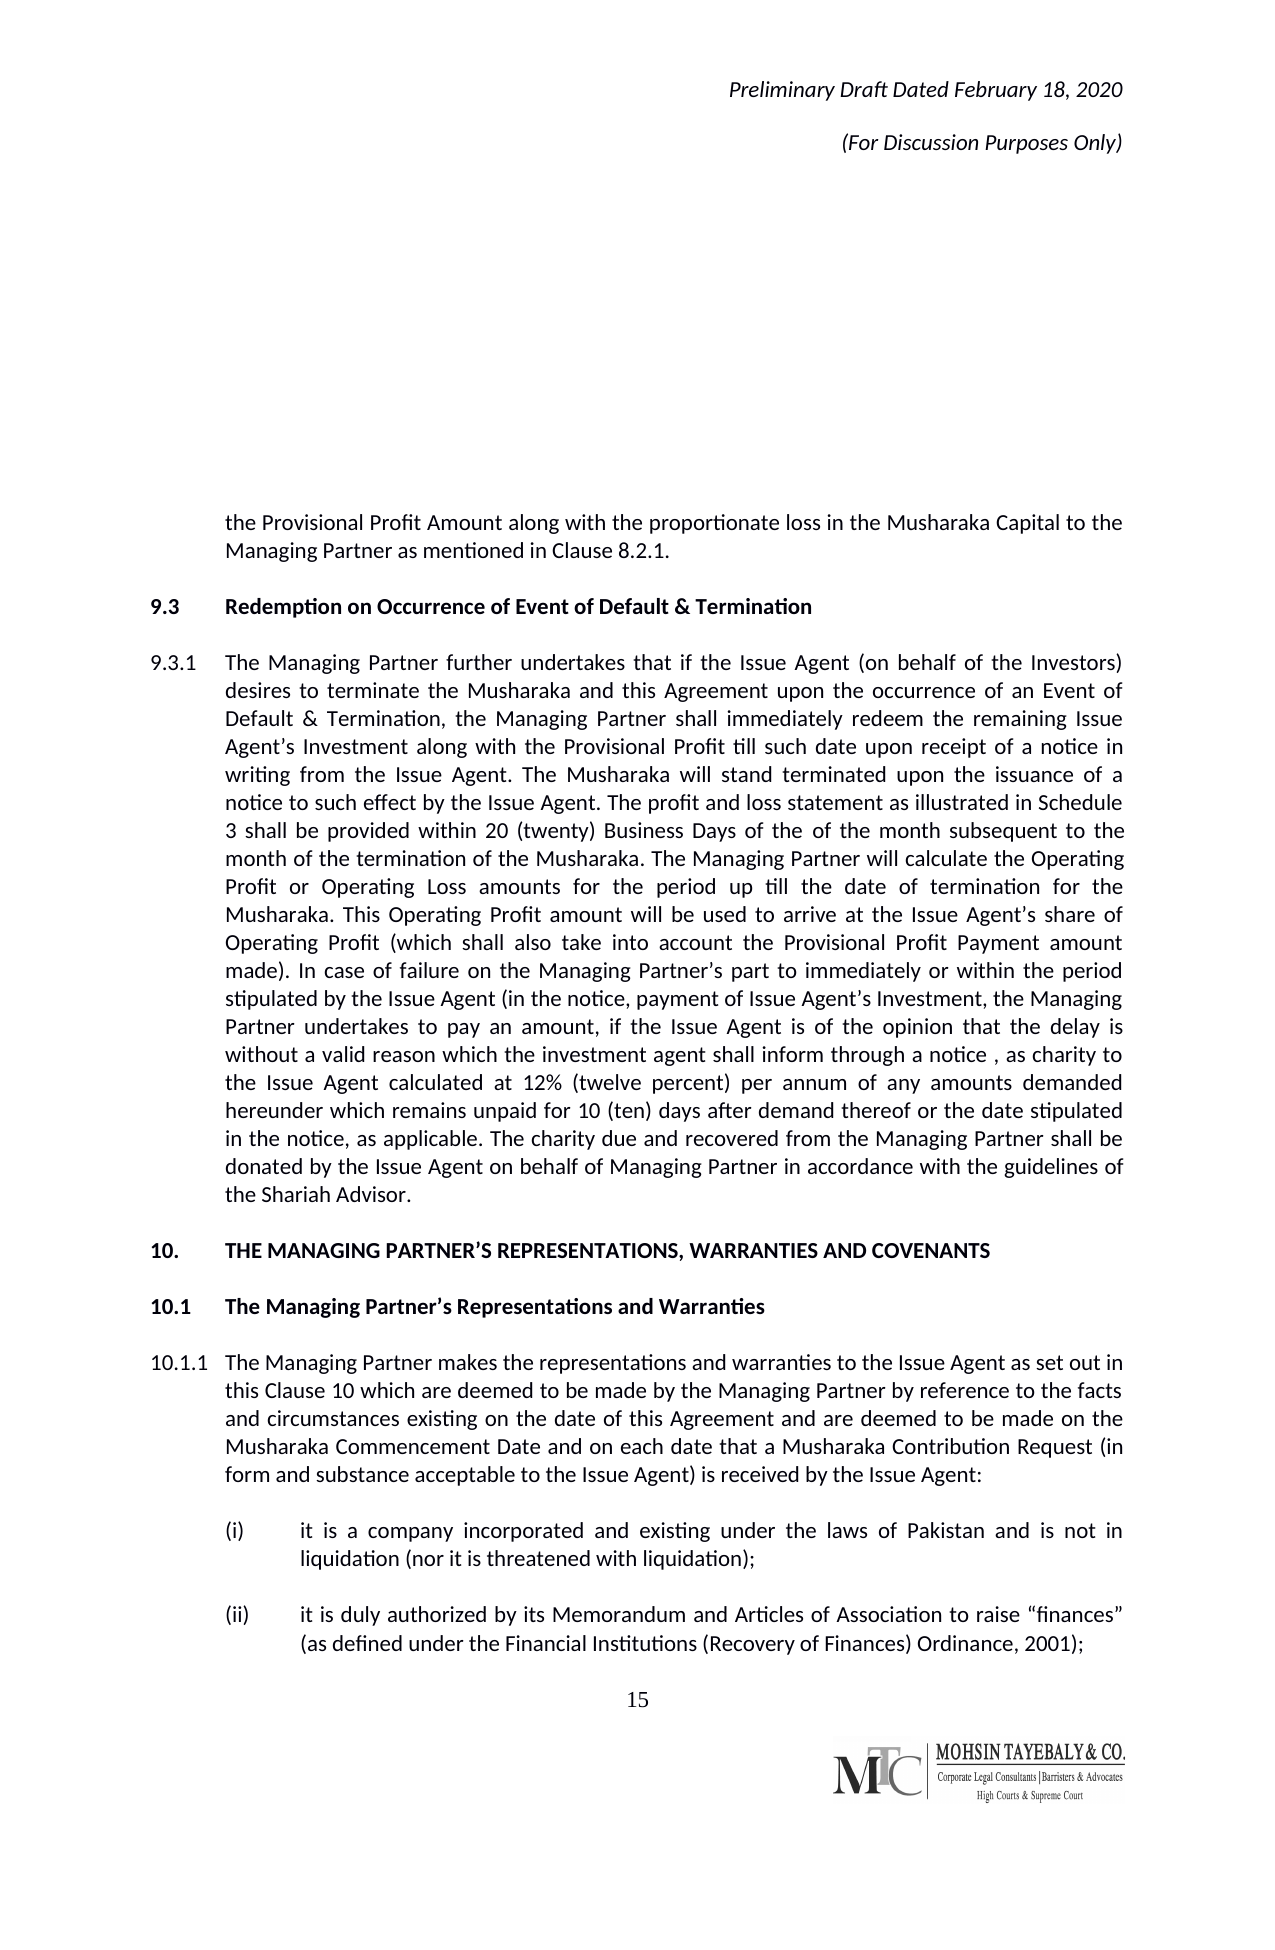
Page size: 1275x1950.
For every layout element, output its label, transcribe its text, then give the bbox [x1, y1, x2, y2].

text 10. THE MANAGING PARTNER’S REPRESENTATIONS, WARRANTIES AND COVENANTS [150, 1236, 1125, 1264]
text 10.1 The Managing Partner’s Representations and Warranties [150, 1292, 1125, 1320]
picture [832, 1736, 1125, 1804]
list it is a company incorporated and existing under the laws of Pakistan and is not in liquidation (nor it is threatened with liquidation); [225, 1517, 1125, 1573]
text 10.1.1 The Managing Partner makes the representations and warranties to the Issue Agent as set out in this Clause 10 which are deemed to be made by the Managing Partner by reference to the facts and circumstances existing on the date of this Agreement and are deemed to be made on the Musharaka Commencement Date and on each date that a Musharaka Contribution Request (in form and substance acceptable to the Issue Agent) is received by the Issue Agent: [150, 1348, 1125, 1488]
list it is duly authorized by its Memorandum and Articles of Association to raise “finances” (as defined under the Financial Institutions (Recovery of Finances) Ordinance, 2001); [225, 1601, 1125, 1657]
text 9.3.1 The Managing Partner further undertakes that if the Issue Agent (on behalf of the Investors) desires to terminate the Musharaka and this Agreement upon the occurrence of an Event of Default & Termination, the Managing Partner shall immediately redeem the remaining Issue Agent’s Investment along with the Provisional Profit till such date upon receipt of a notice in writing from the Issue Agent. The Musharaka will stand terminated upon the issuance of a notice to such effect by the Issue Agent. The profit and loss statement as illustrated in Schedule 3 shall be provided within 20 (twenty) Business Days of the of the month subsequent to the month of the termination of the Musharaka. The Managing Partner will calculate the Operating Profit or Operating Loss amounts for the period up till the date of termination for the Musharaka. This Operating Profit amount will be used to arrive at the Issue Agent’s share of Operating Profit (which shall also take into account the Provisional Profit Payment amount made). In case of failure on the Managing Partner’s part to immediately or within the period stipulated by the Issue Agent (in the notice, payment of Issue Agent’s Investment, the Managing Partner undertakes to pay an amount, if the Issue Agent is of the opinion that the delay is without a valid reason which the investment agent shall inform through a notice , as charity to the Issue Agent calculated at 12% (twelve percent) per annum of any amounts demanded hereunder which remains unpaid for 10 (ten) days after demand thereof or the date stipulated in the notice, as applicable. The charity due and recovered from the Managing Partner shall be donated by the Issue Agent on behalf of Managing Partner in accordance with the guidelines of the Shariah Advisor. [150, 648, 1125, 1208]
text 9.3 Redemption on Occurrence of Event of Default & Termination [150, 592, 1125, 620]
